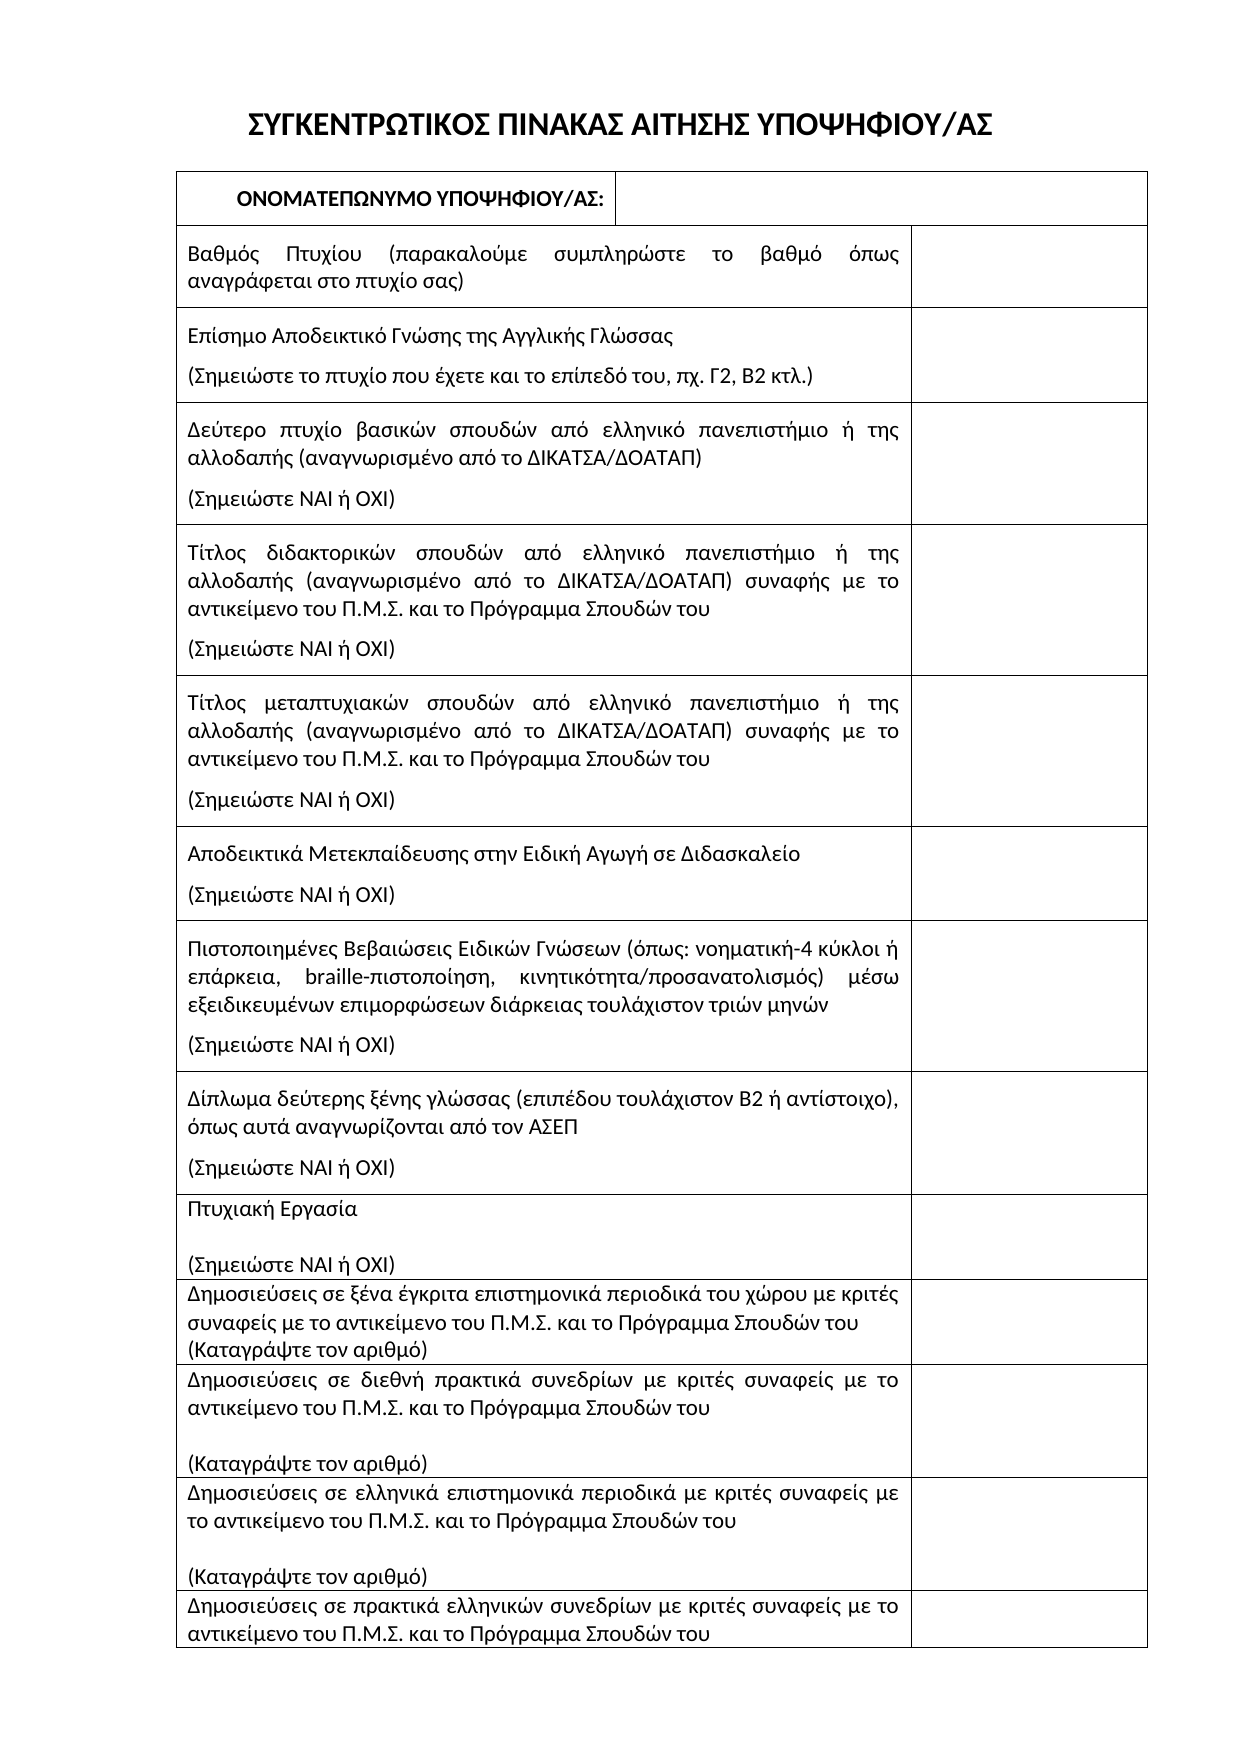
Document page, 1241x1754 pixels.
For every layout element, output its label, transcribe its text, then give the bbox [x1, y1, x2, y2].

table_cell Πτυχιακή Εργασία (Σημειώστε ΝΑΙ ή ΟΧΙ) [177, 1195, 911, 1278]
text ΣΥΓΚΕΝΤΡΩΤΙΚΟΣ ΠΙΝΑΚΑΣ ΑΙΤΗΣΗΣ ΥΠΟΨΗΦΙΟΥ/ΑΣ [187, 103, 1053, 144]
table_cell [912, 525, 1147, 675]
table_cell [912, 1365, 1147, 1477]
table_cell Δημοσιεύσεις σε ελληνικά επιστημονικά περιοδικά με κριτές συναφείς με το αντικείμενο του Π.Μ.Σ. και το Πρόγραμμα Σπουδών του (Καταγράψτε τον αριθμό) [177, 1478, 911, 1590]
table_cell [912, 1072, 1147, 1193]
table_cell [912, 1195, 1147, 1278]
table_cell Δίπλωμα δεύτερης ξένης γλώσσας (επιπέδου τουλάχιστον Β2 ή αντίστοιχο), όπως αυτά αναγνωρίζονται από τον ΑΣΕΠ (Σημειώστε ΝΑΙ ή ΟΧΙ) [177, 1072, 911, 1193]
table_header ΟΝΟΜΑΤΕΠΩΝΥΜΟ ΥΠΟΨΗΦΙΟΥ/ΑΣ: [177, 172, 615, 225]
table_cell [912, 1280, 1147, 1364]
table_cell [912, 403, 1147, 524]
table_cell Τίτλος διδακτορικών σπουδών από ελληνικό πανεπιστήμιο ή της αλλοδαπής (αναγνωρισμένο από το ΔΙΚΑΤΣΑ/ΔΟΑΤΑΠ) συναφής με το αντικείμενο του Π.Μ.Σ. και το Πρόγραμμα Σπουδών του (Σημειώστε ΝΑΙ ή ΟΧΙ) [177, 525, 911, 675]
table_cell Πιστοποιημένες Βεβαιώσεις Ειδικών Γνώσεων (όπως: νοηματική-4 κύκλοι ή επάρκεια, braille-πιστοποίηση, κινητικότητα/προσανατολισμός) μέσω εξειδικευμένων επιμορφώσεων διάρκειας τουλάχιστον τριών μηνών (Σημειώστε ΝΑΙ ή ΟΧΙ) [177, 921, 911, 1071]
table_cell Επίσημο Αποδεικτικό Γνώσης της Αγγλικής Γλώσσας (Σημειώστε το πτυχίο που έχετε και το επίπεδό του, πχ. Γ2, Β2 κτλ.) [177, 308, 911, 402]
table_cell Δημοσιεύσεις σε ξένα έγκριτα επιστημονικά περιοδικά του χώρου με κριτές συναφείς με το αντικείμενο του Π.Μ.Σ. και το Πρόγραμμα Σπουδών του (Καταγράψτε τον αριθμό) [177, 1280, 911, 1364]
table_cell [912, 308, 1147, 402]
table_cell Τίτλος μεταπτυχιακών σπουδών από ελληνικό πανεπιστήμιο ή της αλλοδαπής (αναγνωρισμένο από το ΔΙΚΑΤΣΑ/ΔΟΑΤΑΠ) συναφής με το αντικείμενο του Π.Μ.Σ. και το Πρόγραμμα Σπουδών του (Σημειώστε ΝΑΙ ή ΟΧΙ) [177, 676, 911, 826]
table_cell Αποδεικτικά Μετεκπαίδευσης στην Ειδική Αγωγή σε Διδασκαλείο (Σημειώστε ΝΑΙ ή ΟΧΙ) [177, 827, 911, 920]
table_cell Δεύτερο πτυχίο βασικών σπουδών από ελληνικό πανεπιστήμιο ή της αλλοδαπής (αναγνωρισμένο από το ΔΙΚΑΤΣΑ/ΔΟΑΤΑΠ) (Σημειώστε ΝΑΙ ή ΟΧΙ) [177, 403, 911, 524]
table_cell [912, 827, 1147, 920]
table_header [616, 172, 1147, 225]
table_cell Βαθμός Πτυχίου (παρακαλούμε συμπληρώστε το βαθμό όπως αναγράφεται στο πτυχίο σας) [177, 226, 911, 307]
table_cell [177, 1591, 911, 1647]
table_cell [912, 1591, 1147, 1647]
table_cell Δημοσιεύσεις σε διεθνή πρακτικά συνεδρίων με κριτές συναφείς με το αντικείμενο του Π.Μ.Σ. και το Πρόγραμμα Σπουδών του (Καταγράψτε τον αριθμό) [177, 1365, 911, 1477]
table_cell [912, 676, 1147, 826]
table_cell [912, 226, 1147, 307]
table_cell [912, 1478, 1147, 1590]
table_cell [912, 921, 1147, 1071]
